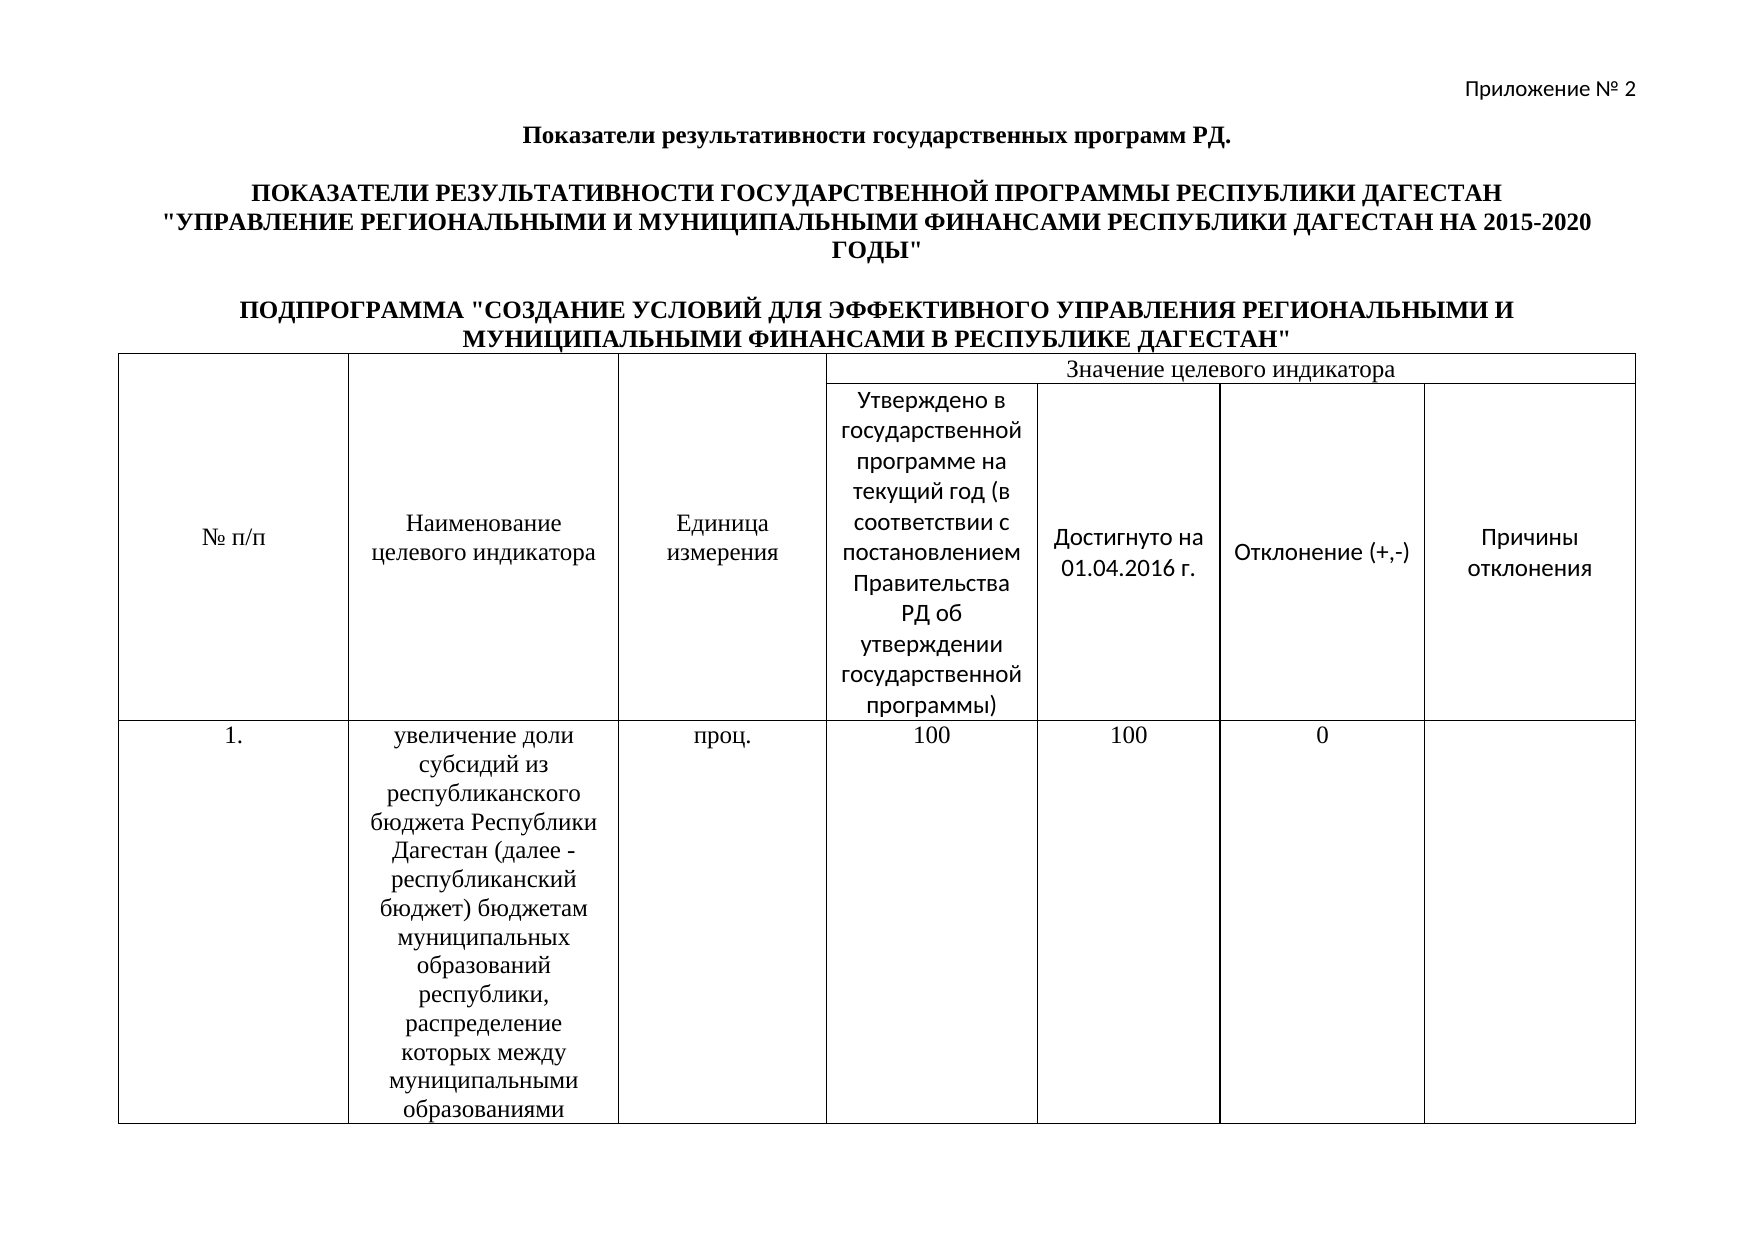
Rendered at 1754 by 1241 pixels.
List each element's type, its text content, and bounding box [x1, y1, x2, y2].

title Показатели результативности государственных программ РД. [118, 121, 1636, 149]
table_cell Причины отклонения [1425, 384, 1635, 719]
table_cell Достигнуто на 01.04.2016 г. [1038, 384, 1219, 719]
table_cell проц. [619, 721, 826, 1123]
table_cell 1. [119, 721, 348, 1123]
table_header Единица измерения [619, 354, 826, 719]
table_cell Утверждено в государственной программе на текущий год (в соответствии с постановлением Правительства РД об утверждении государственной программы) [827, 384, 1037, 719]
title ПОКАЗАТЕЛИ РЕЗУЛЬТАТИВНОСТИ ГОСУДАРСТВЕННОЙ ПРОГРАММЫ РЕСПУБЛИКИ ДАГЕСТАН [118, 178, 1636, 207]
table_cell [349, 721, 618, 1123]
table_cell Отклонение (+,-) [1221, 384, 1424, 719]
table_cell 100 [1038, 721, 1219, 1123]
table_cell [1425, 721, 1635, 1123]
table_cell 100 [827, 721, 1037, 1123]
table_header № п/п [119, 354, 348, 719]
title ПОДПРОГРАММА "СОЗДАНИЕ УСЛОВИЙ ДЛЯ ЭФФЕКТИВНОГО УПРАВЛЕНИЯ РЕГИОНАЛЬНЫМИ И МУНИЦИПАЛЬНЫМИ ФИНАНСАМИ В РЕСПУБЛИКЕ ДАГЕСТАН" [118, 296, 1636, 353]
table_cell 0 [1221, 721, 1424, 1123]
table_header Наименование целевого индикатора [349, 354, 618, 719]
table_header Значение целевого индикатора [827, 354, 1635, 383]
title "УПРАВЛЕНИЕ РЕГИОНАЛЬНЫМИ И МУНИЦИПАЛЬНЫМИ ФИНАНСАМИ РЕСПУБЛИКИ ДАГЕСТАН НА 2015-2020 ГОДЫ" [118, 207, 1636, 264]
